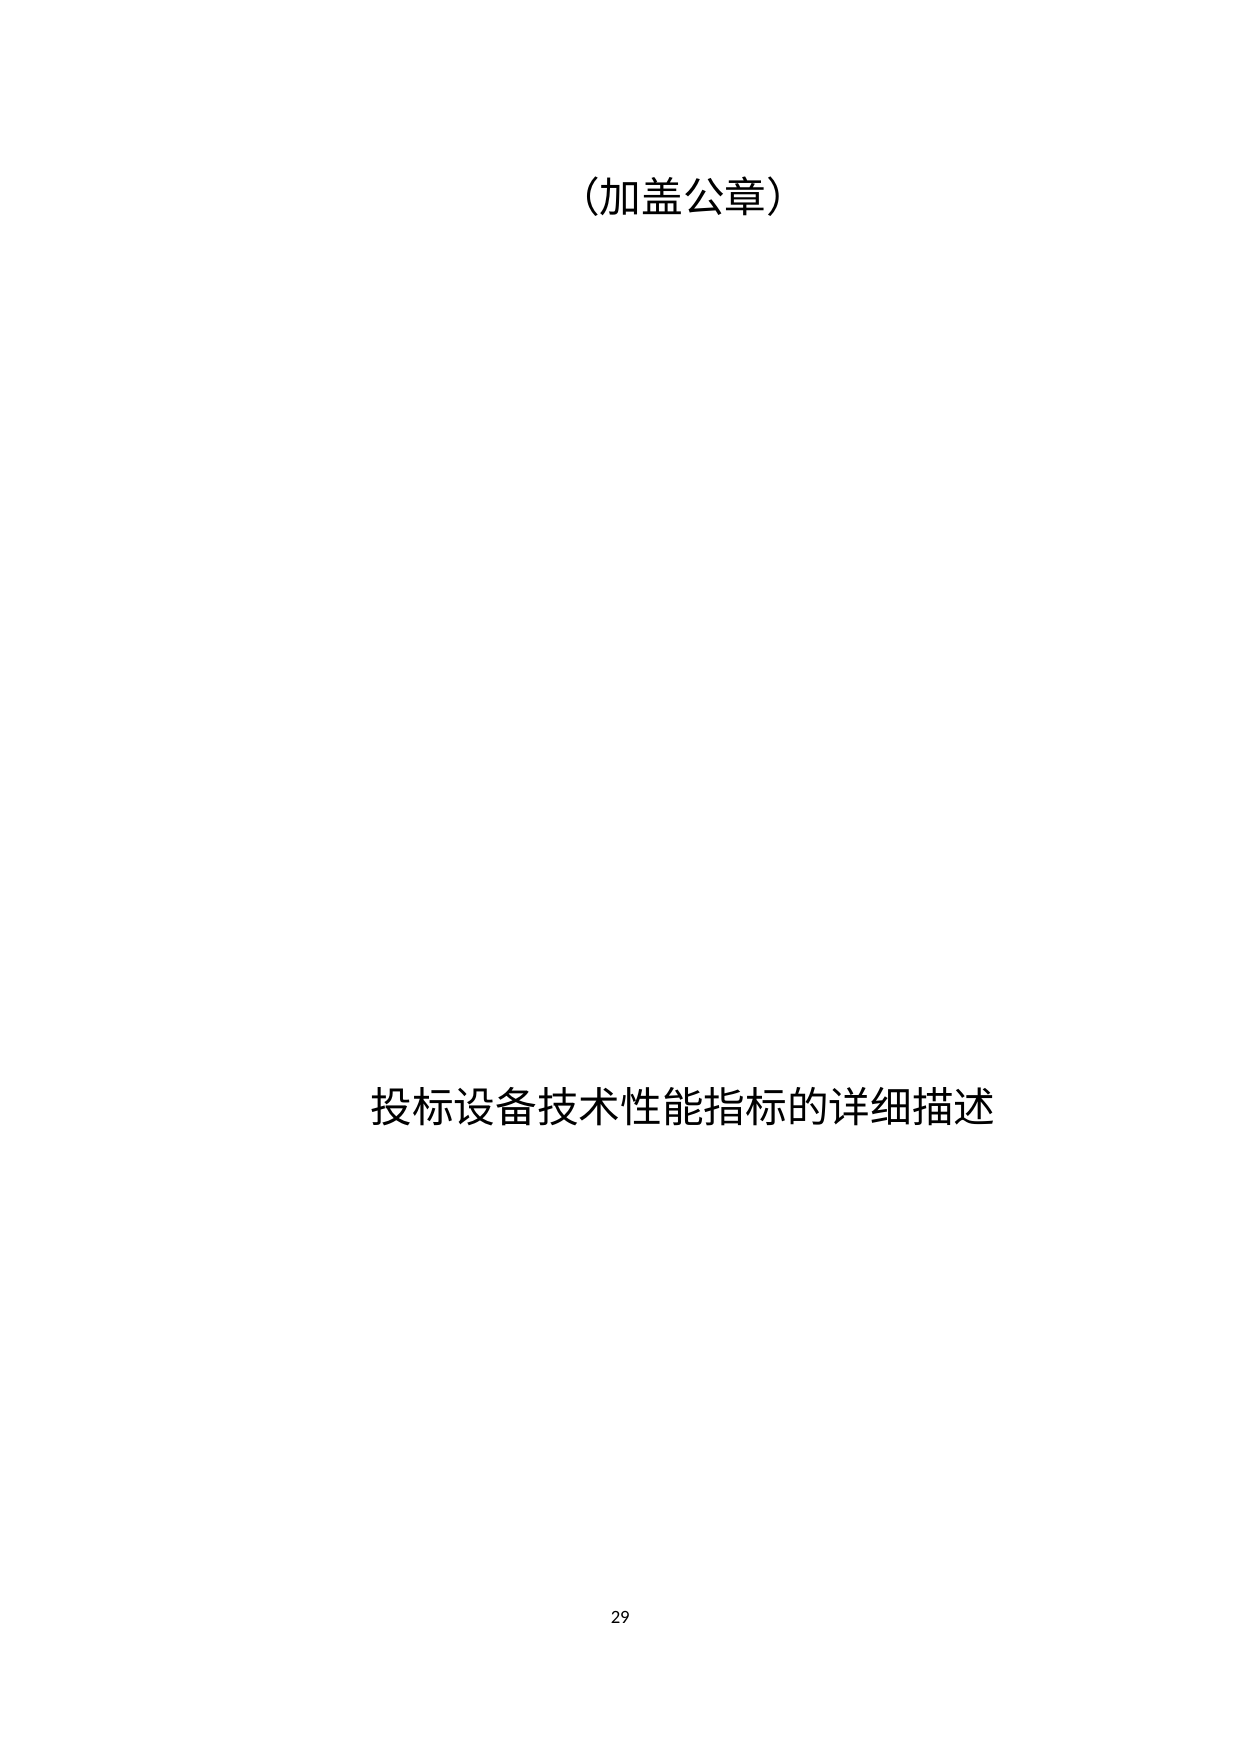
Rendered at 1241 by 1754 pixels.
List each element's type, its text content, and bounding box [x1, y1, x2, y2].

list （加盖公章） [230, 162, 1053, 227]
list 投标设备技术性能指标的详细描述 [230, 1072, 1053, 1137]
